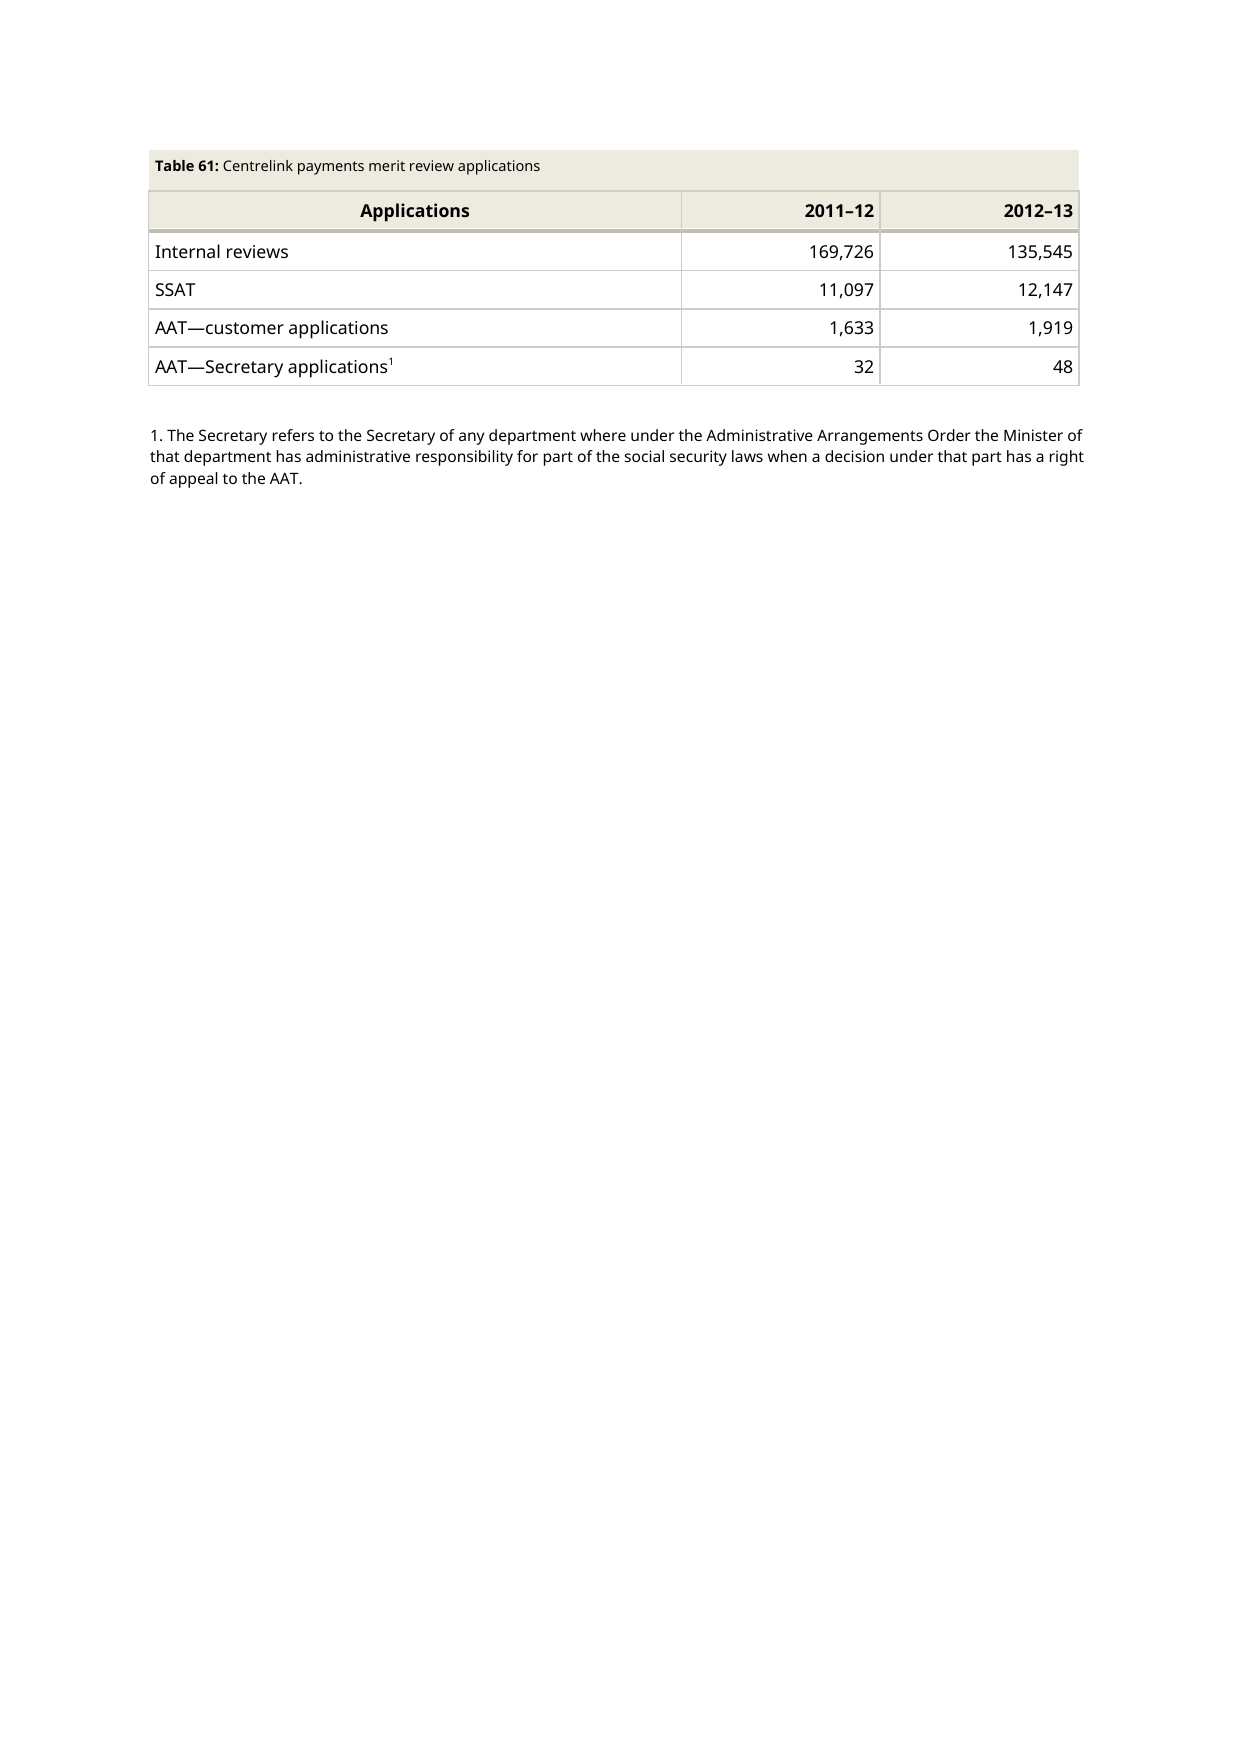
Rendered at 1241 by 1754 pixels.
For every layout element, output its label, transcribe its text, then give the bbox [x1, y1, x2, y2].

table_cell AAT—Secretary applications1 [149, 348, 681, 384]
table_cell Internal reviews [149, 233, 681, 270]
table_cell 12,147 [881, 271, 1078, 308]
table_cell SSAT [149, 271, 681, 308]
table_cell Applications [149, 192, 681, 228]
table_cell 48 [881, 348, 1078, 384]
table_cell 1,633 [682, 310, 879, 346]
table_cell 1,919 [881, 310, 1078, 346]
table_cell 2011–12 [682, 192, 879, 228]
table_cell 169,726 [682, 233, 879, 270]
table_cell 2012–13 [881, 192, 1078, 228]
table_header Table 61: Centrelink payments merit review applications [149, 150, 1079, 190]
table_cell 135,545 [881, 233, 1078, 270]
table_cell AAT—customer applications [149, 310, 681, 346]
text 1. The Secretary refers to the Secretary of any department where under the Administrative Arrangements Order the Minister of that department has administrative responsibility for part of the social security laws when a decision under that part has a right of appeal to the AAT. [150, 425, 1090, 489]
table_cell 32 [682, 348, 879, 384]
table_cell 11,097 [682, 271, 879, 308]
